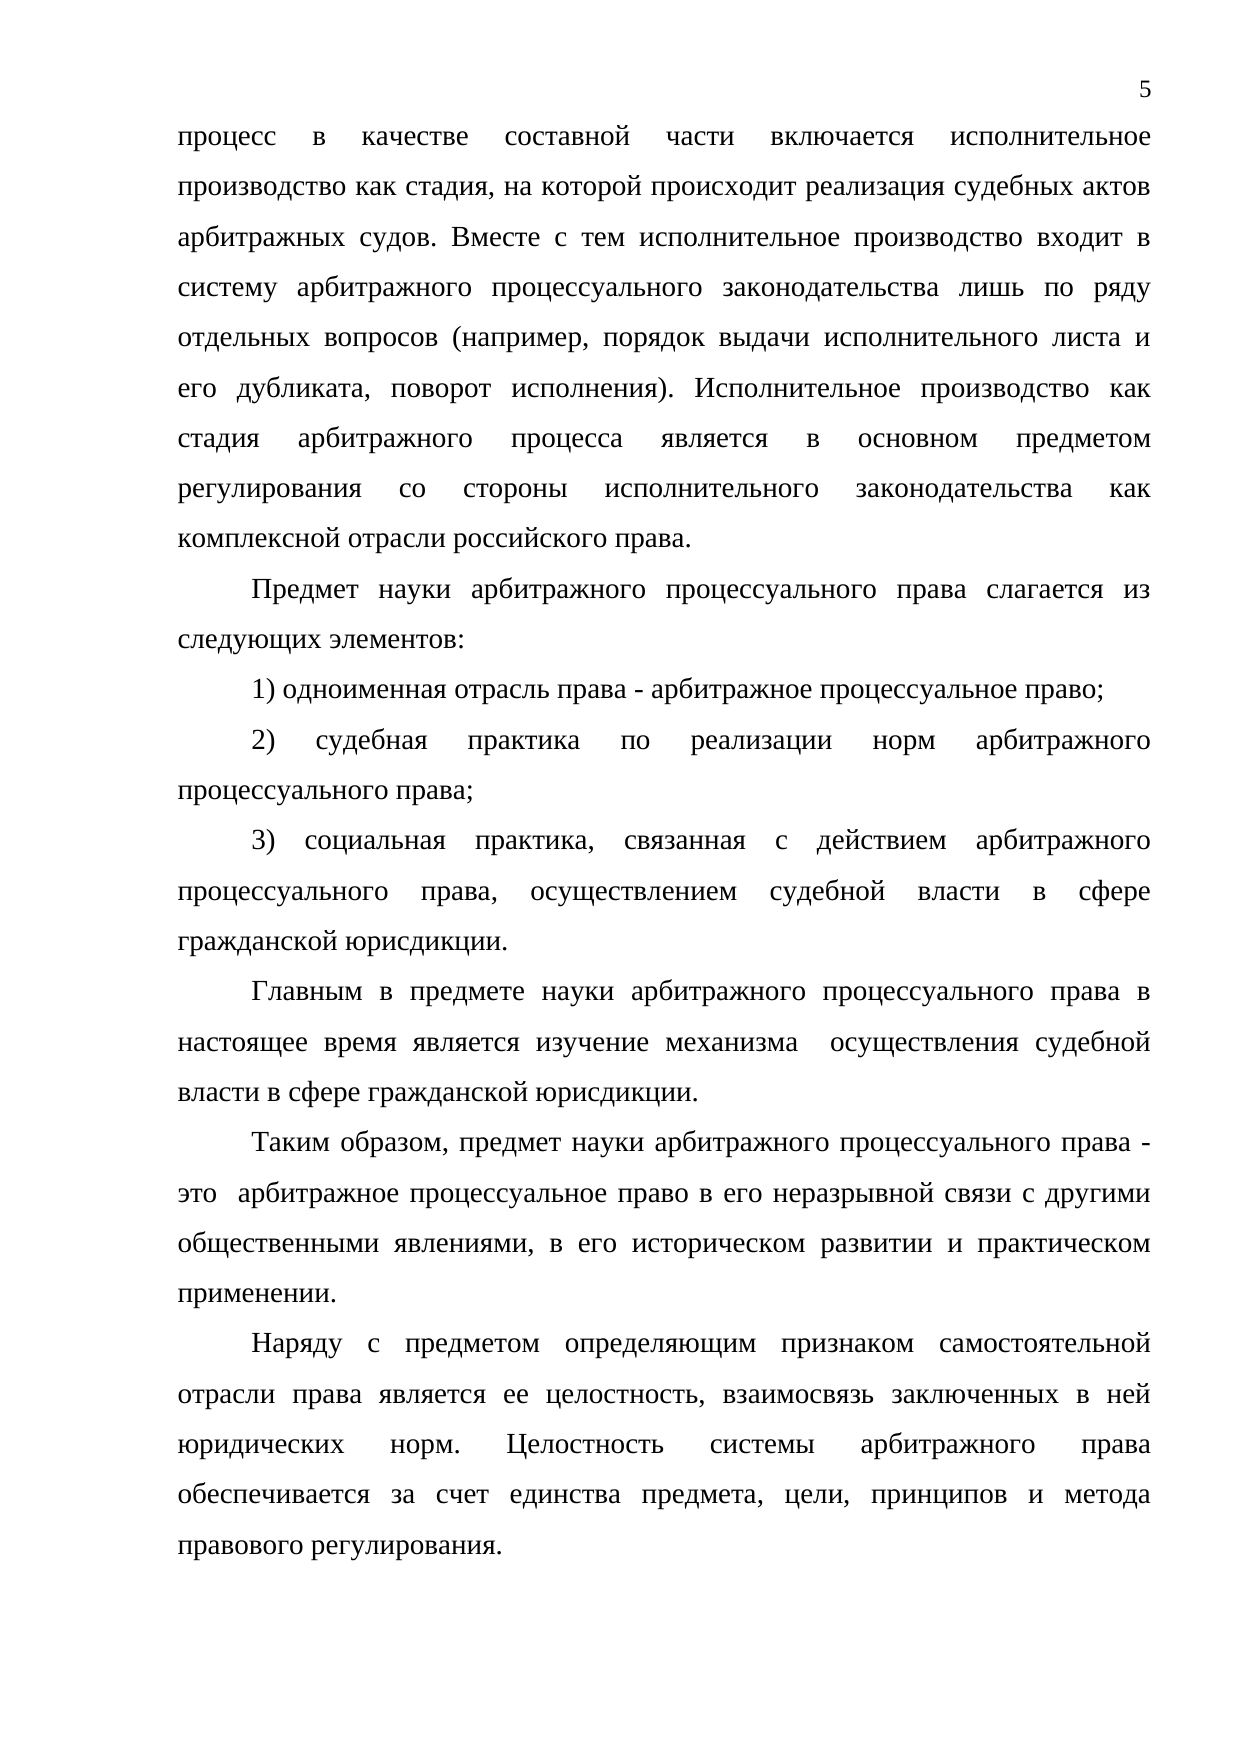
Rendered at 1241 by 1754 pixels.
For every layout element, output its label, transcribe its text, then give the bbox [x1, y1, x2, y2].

text Предмет науки арбитражного процессуального права слагается из следующих элементов: [177, 571, 1152, 655]
text 1) одноименная отрасль права - арбитражное процессуальное право; [177, 672, 1152, 705]
text Главным в предмете науки арбитражного процессуального права в настоящее время является изучение механизма осуществления судебной власти в сфере гражданской юрисдикции. [177, 973, 1152, 1108]
text 3) социальная практика, связанная с действием арбитражного процессуального права, осуществлением судебной власти в сфере гражданской юрисдикции. [177, 822, 1152, 957]
text 2) судебная практика по реализации норм арбитражного процессуального права; [177, 722, 1152, 806]
text Таким образом, предмет науки арбитражного процессуального права - это арбитражное процессуальное право в его неразрывной связи с другими общественными явлениями, в его историческом развитии и практическом применении. [177, 1124, 1152, 1309]
text Наряду с предметом определяющим признаком самостоятельной отрасли права является ее целостность, взаимосвязь заключенных в ней юридических норм. Целостность системы арбитражного права обеспечивается за счет единства предмета, цели, принципов и метода правового регулирования. [177, 1326, 1152, 1560]
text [177, 118, 1152, 554]
